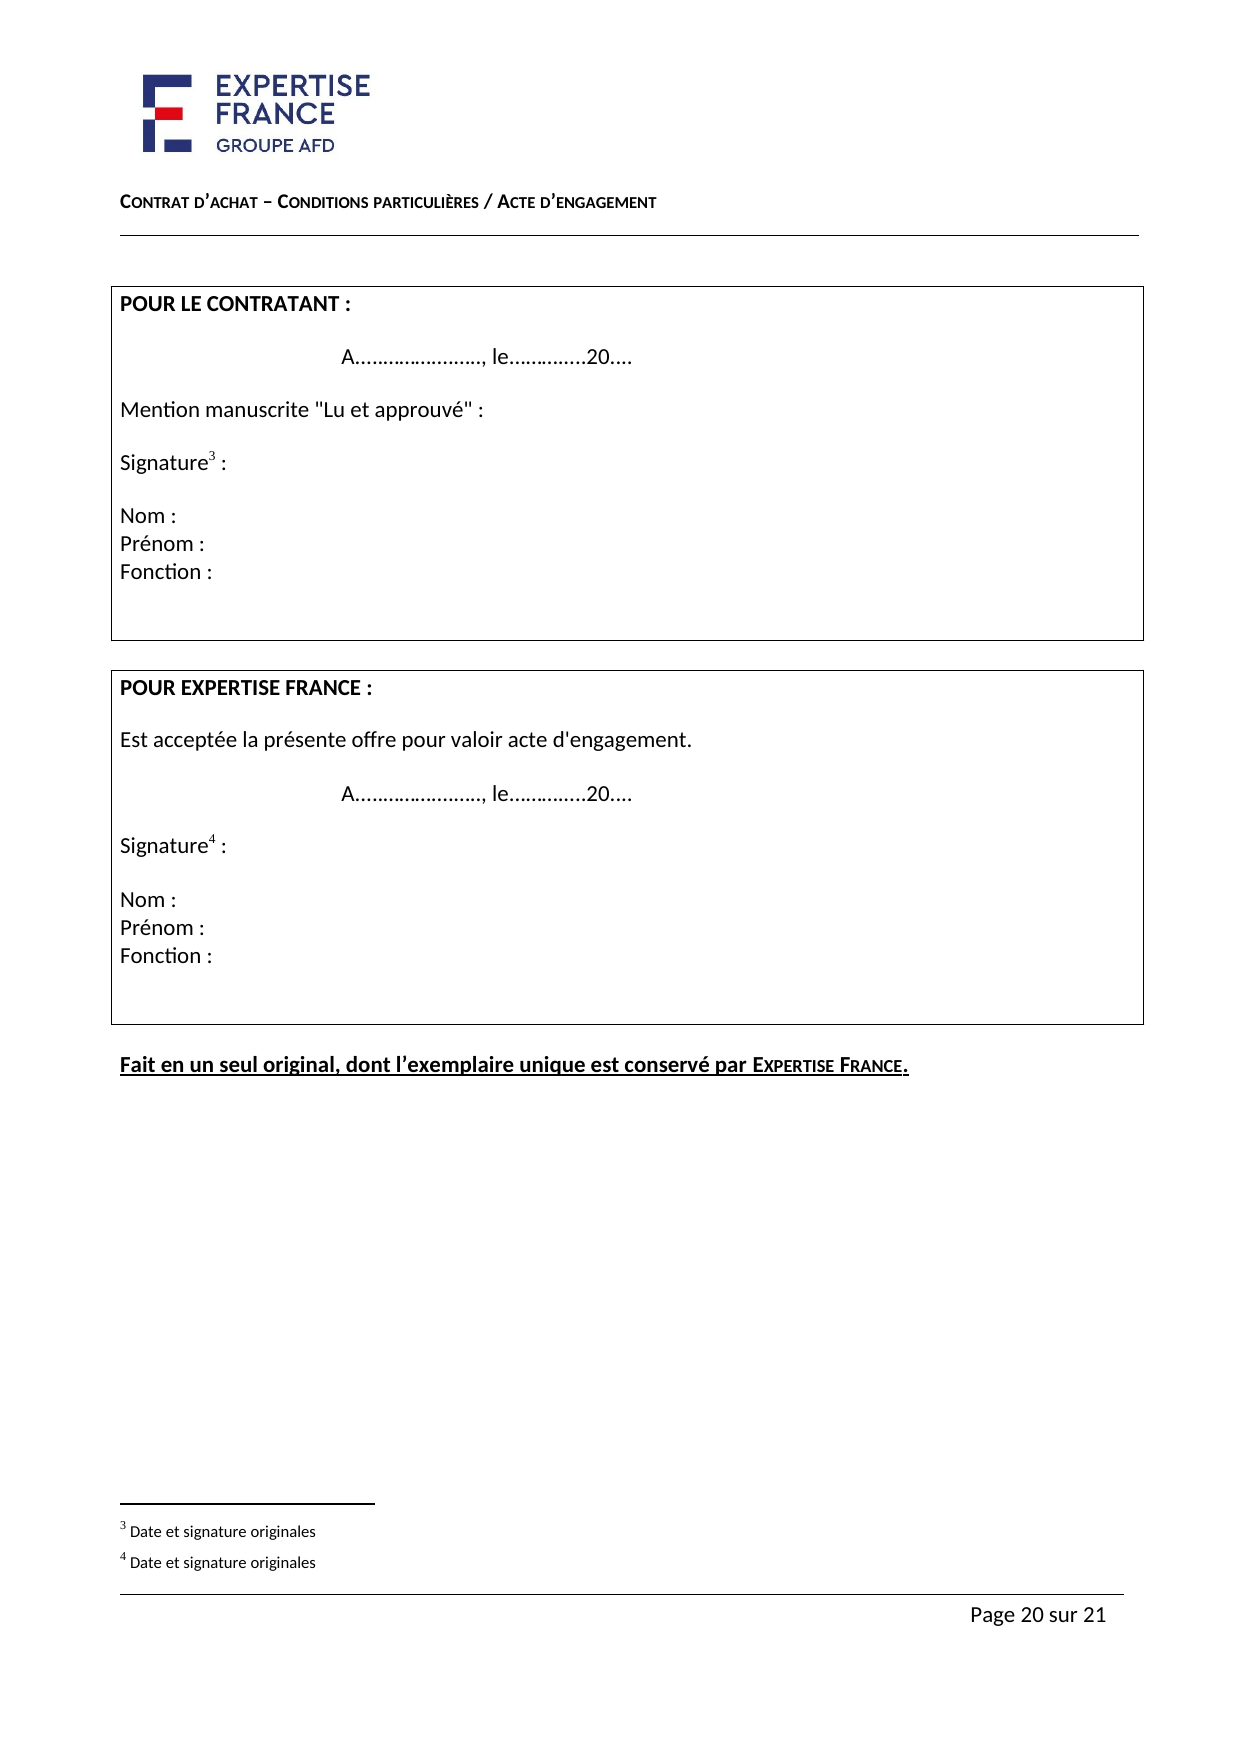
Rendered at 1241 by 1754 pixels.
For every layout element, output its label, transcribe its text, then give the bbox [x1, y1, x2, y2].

text POUR LE CONTRATANT : [112, 287, 1143, 317]
text Nom : Prénom : [112, 882, 1143, 941]
text Fait en un seul original, dont l’exemplaire unique est conservé par Expertise France. [120, 1050, 1135, 1078]
text Signature : [112, 828, 1143, 860]
text Mention manuscrite "Lu et approuvé" : [112, 392, 1143, 423]
text Fonction : [120, 941, 1135, 969]
text Fonction : [120, 557, 1135, 585]
text A.....………....….., le...…….....20.... [112, 339, 1143, 370]
text Signature : [112, 445, 1143, 476]
picture [120, 41, 397, 183]
text POUR EXPERTISE FRANCE : [112, 671, 1143, 701]
text Nom : Prénom : [112, 498, 1143, 557]
text Est acceptée la présente offre pour valoir acte d'engagement. [112, 722, 1143, 754]
text A.....………....….., le...…….....20.... [112, 776, 1143, 807]
